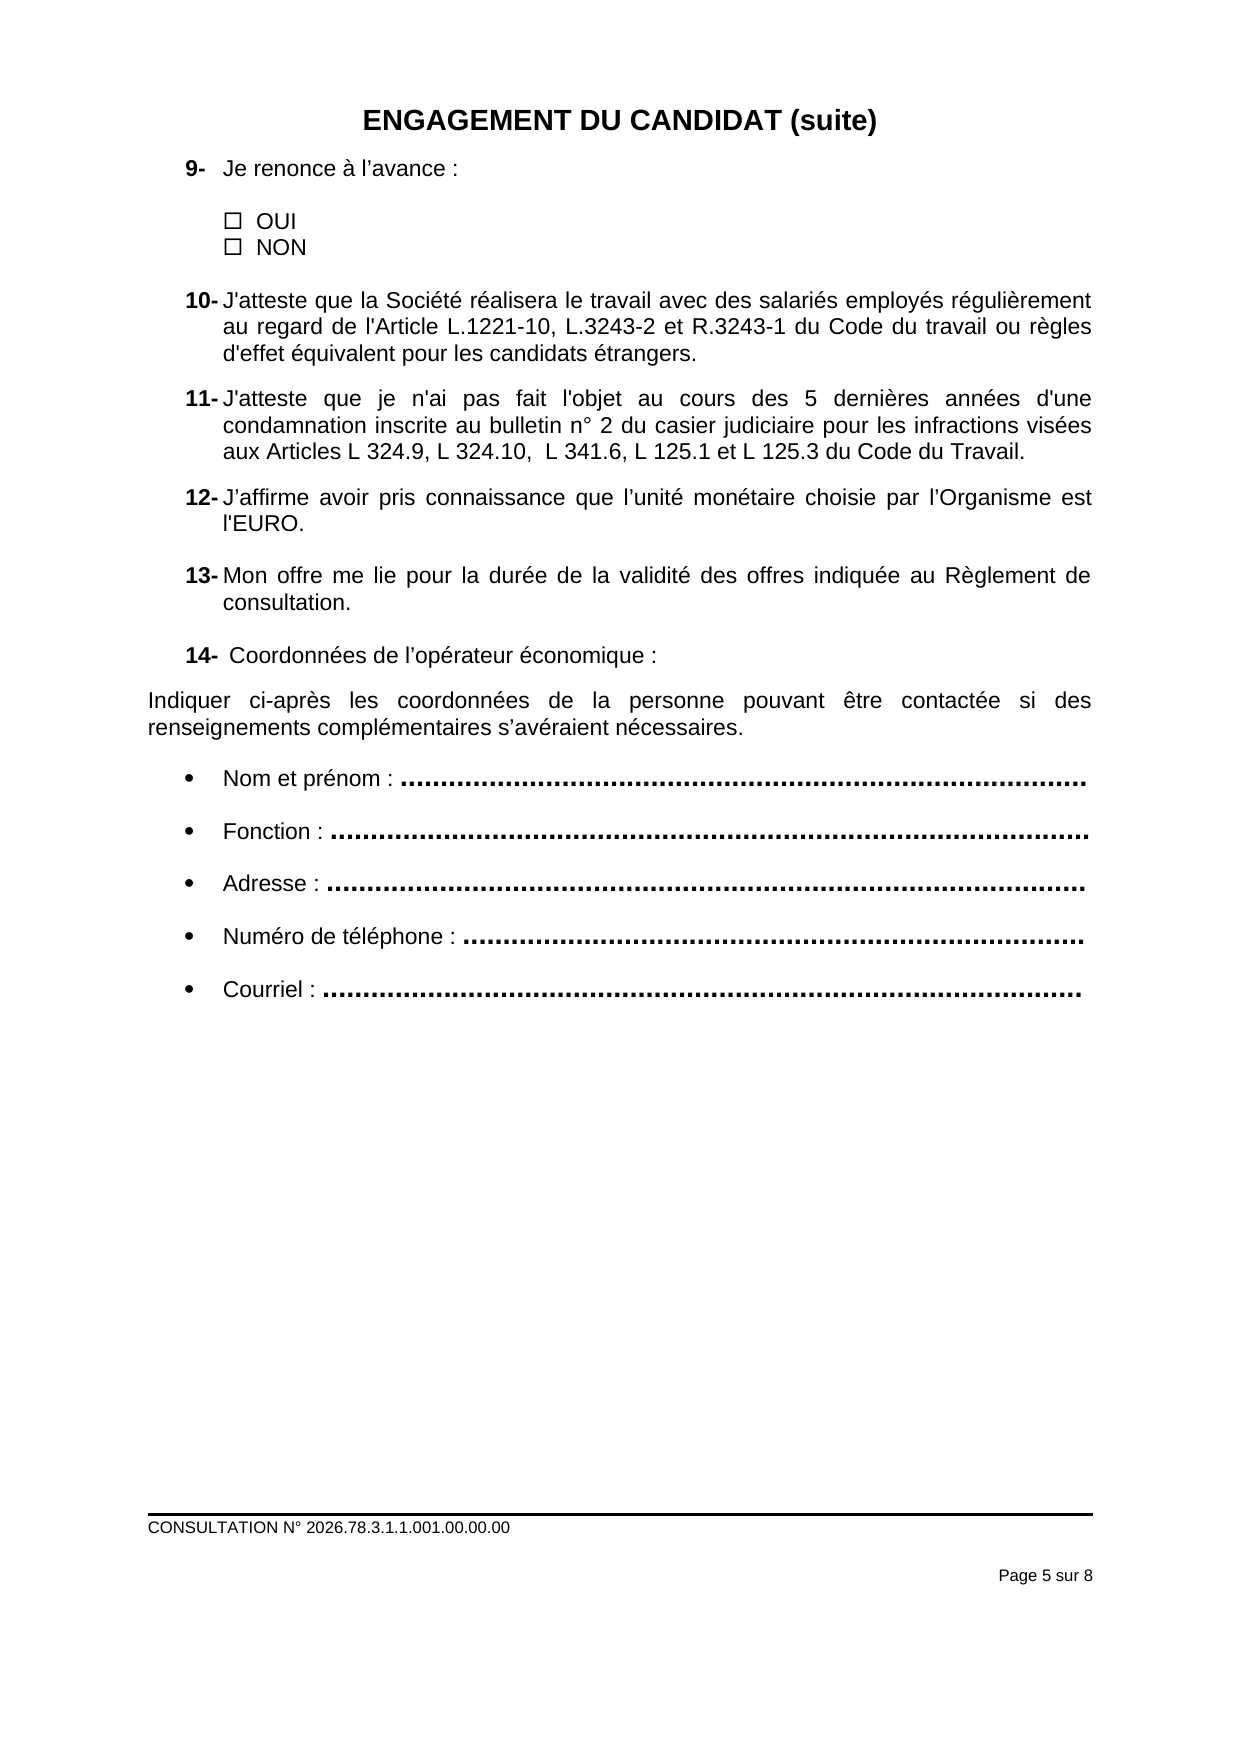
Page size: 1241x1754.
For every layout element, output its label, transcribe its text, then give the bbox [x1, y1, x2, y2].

list Adresse : .............................................................................................. [185, 864, 1093, 898]
list J'atteste que je n'ai pas fait l'objet au cours des 5 dernières années d'une condamnation inscrite au bulletin n° 2 du casier judiciaire pour les infractions visées aux Articles L 324.9, L 324.10, L 341.6, L 125.1 et L 125.3 du Code du Travail. [185, 385, 1093, 464]
list Courriel : .............................................................................................. [185, 970, 1093, 1003]
list Coordonnées de l’opérateur économique : [185, 642, 1093, 668]
text NON [223, 234, 1093, 261]
list Mon offre me lie pour la durée de la validité des offres indiquée au Règlement de consultation. [185, 562, 1093, 615]
list J'atteste que la Société réalisera le travail avec des salariés employés régulièrement au regard de l'Article L.1221-10, L.3243-2 et R.3243-1 du Code du travail ou règles d'effet équivalent pour les candidats étrangers. [185, 287, 1093, 366]
list Fonction : .............................................................................................. [185, 812, 1093, 845]
text ENGAGEMENT DU CANDIDAT (suite) [148, 102, 1093, 136]
text OUI [223, 208, 1093, 234]
text Indiquer ci-après les coordonnées de la personne pouvant être contactée si des renseignements complémentaires s’avéraient nécessaires. [148, 687, 1093, 740]
list Numéro de téléphone : ............................................................................. [185, 917, 1093, 951]
list J’affirme avoir pris connaissance que l’unité monétaire choisie par l’Organisme est l'EURO. [185, 483, 1093, 536]
list Je renonce à l’avance : [185, 155, 1093, 182]
list Nom et prénom : ..................................................................................... [185, 759, 1093, 792]
